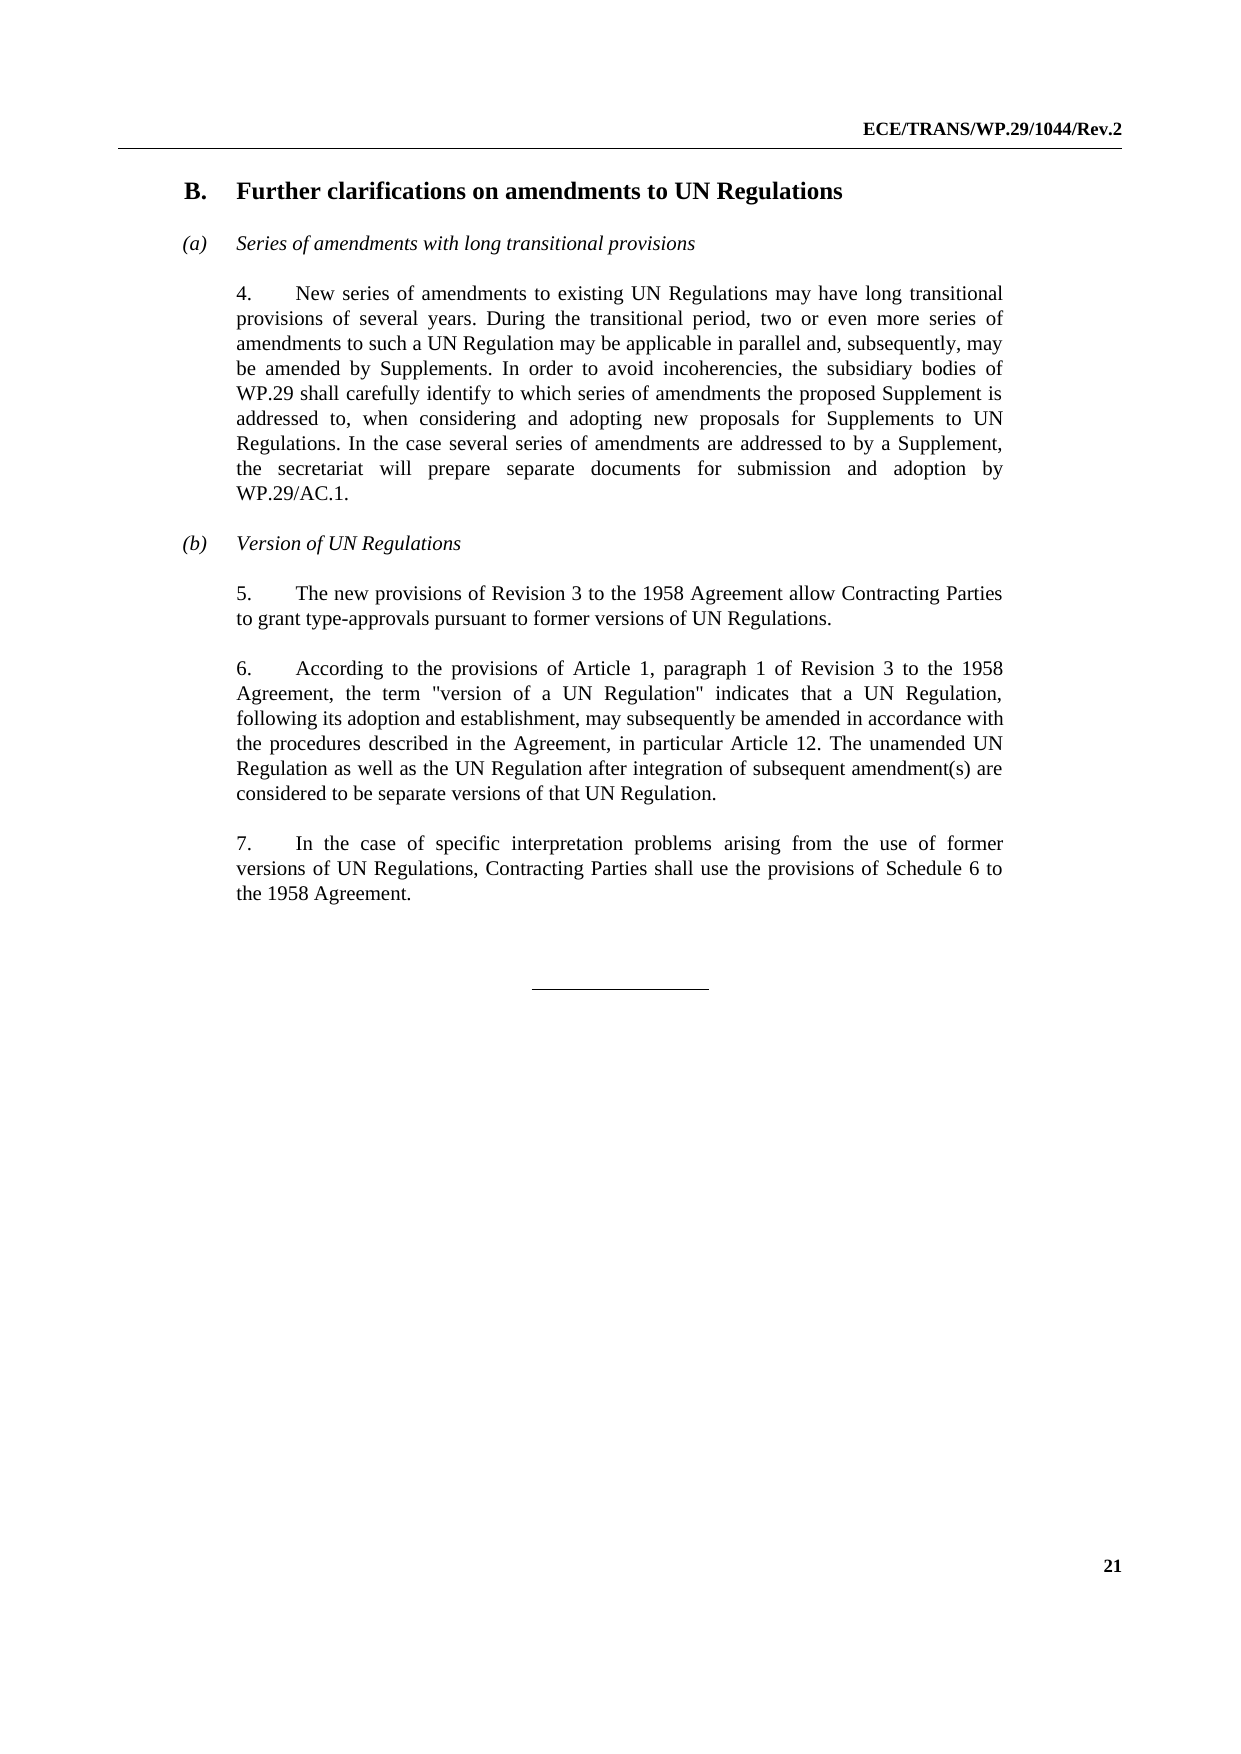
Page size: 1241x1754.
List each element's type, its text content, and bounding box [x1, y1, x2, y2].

text 6. According to the provisions of Article 1, paragraph 1 of Revision 3 to the 1958 Agreement, the term "version of a UN Regulation" indicates that a UN Regulation, following its adoption and establishment, may subsequently be amended in accordance with the procedures described in the Agreement, in particular Article 12. The unamended UN Regulation as well as the UN Regulation after integration of subsequent amendment(s) are considered to be separate versions of that UN Regulation. [236, 655, 1004, 805]
text (a) Series of amendments with long transitional provisions [118, 230, 1004, 255]
text 4. New series of amendments to existing UN Regulations may have long transitional provisions of several years. During the transitional period, two or even more series of amendments to such a UN Regulation may be applicable in parallel and, subsequently, may be amended by Supplements. In order to avoid incoherencies, the subsidiary bodies of WP.29 shall carefully identify to which series of amendments the proposed Supplement is addressed to, when considering and adopting new proposals for Supplements to UN Regulations. In the case several series of amendments are addressed to by a Supplement, the secretariat will prepare separate documents for submission and adoption by WP.29/AC.1. [236, 280, 1004, 505]
text 5. The new provisions of Revision 3 to the 1958 Agreement allow Contracting Parties to grant type-approvals pursuant to former versions of UN Regulations. [236, 580, 1004, 630]
text B. Further clarifications on amendments to UN Regulations [118, 177, 1004, 205]
text 7. In the case of specific interpretation problems arising from the use of former versions of UN Regulations, Contracting Parties shall use the provisions of Schedule 6 to the 1958 Agreement. [236, 830, 1004, 905]
text (b) Version of UN Regulations [118, 530, 1004, 555]
